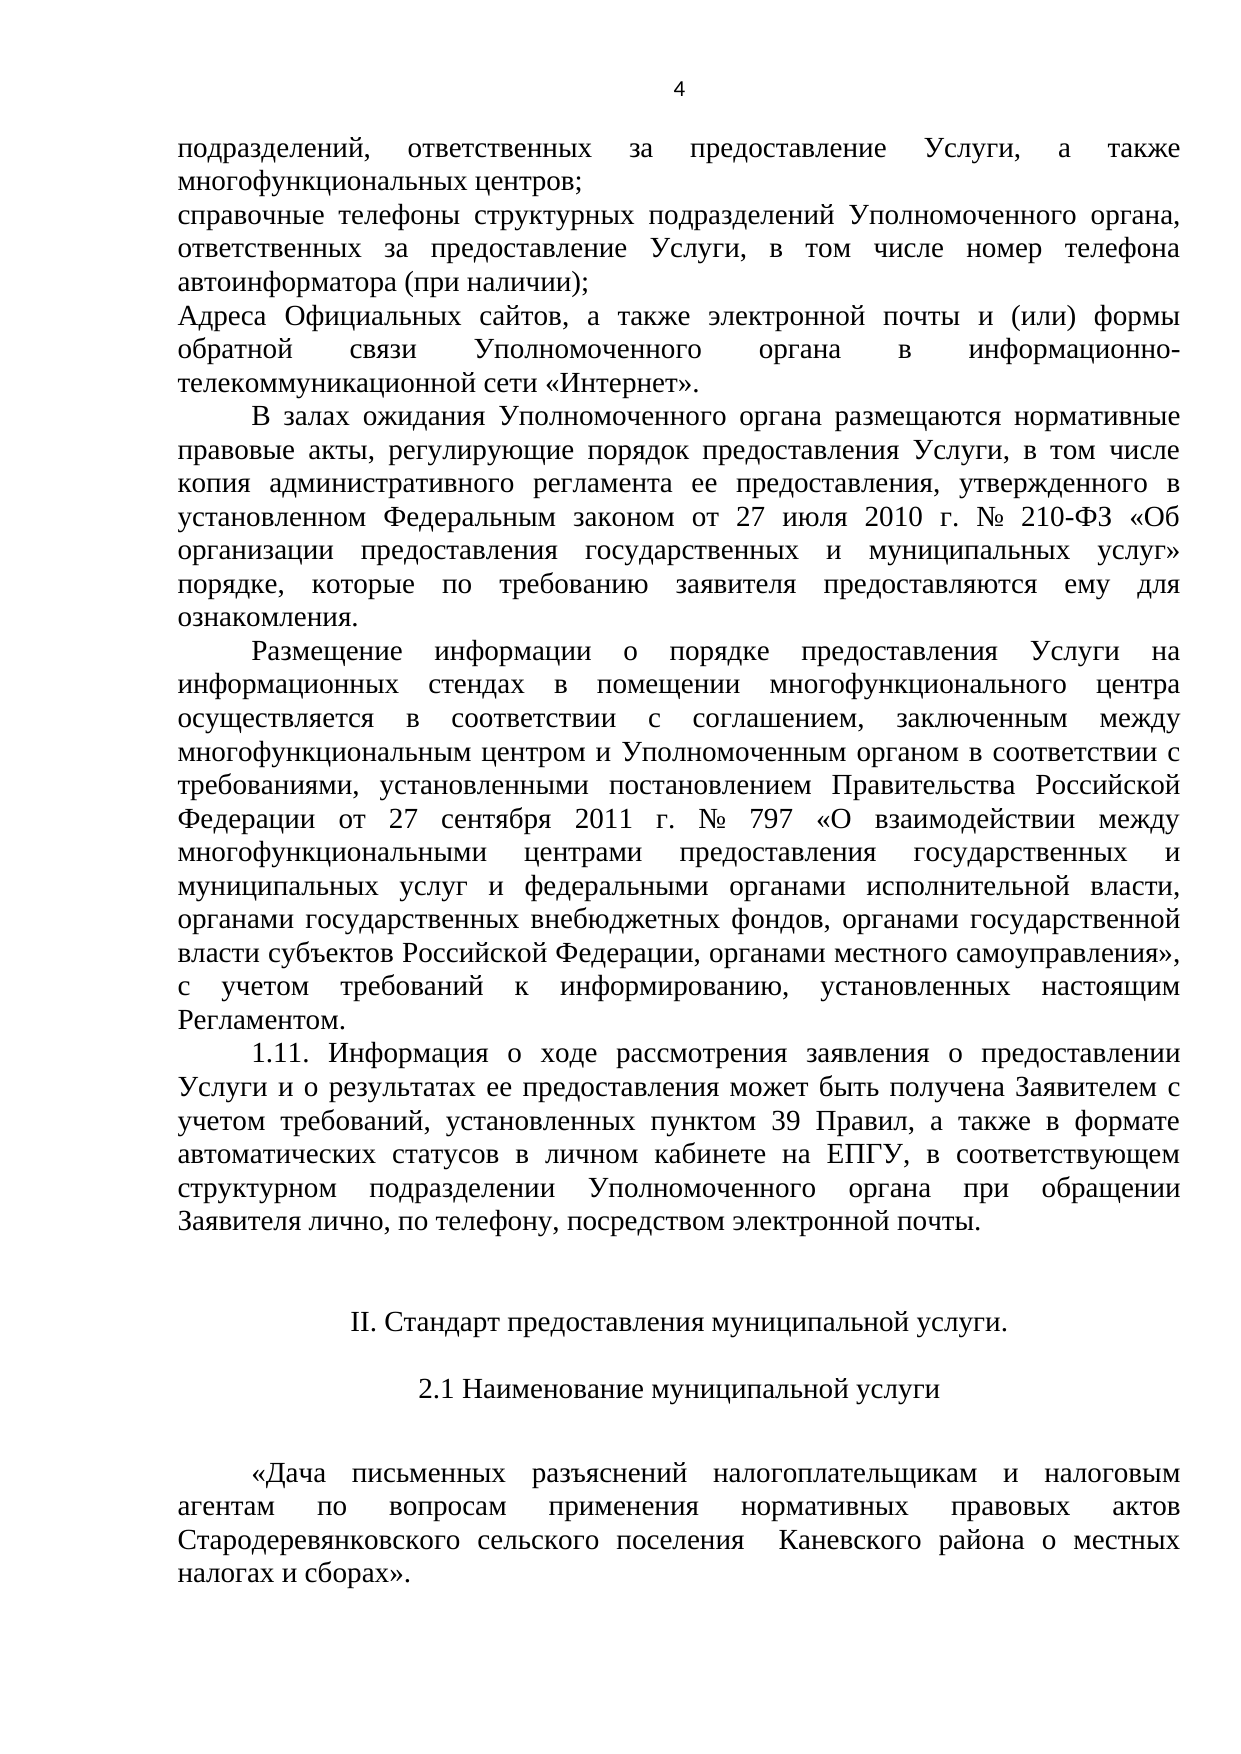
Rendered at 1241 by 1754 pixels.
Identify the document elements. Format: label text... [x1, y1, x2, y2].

text Размещение информации о порядке предоставления Услуги на информационных стендах в помещении многофункционального центра осуществляется в соответствии с соглашением, заключенным между многофункциональным центром и Уполномоченным органом в соответствии с требованиями, установленными постановлением Правительства Российской Федерации от 27 сентября 2011 г. № 797 «О взаимодействии между многофункциональными центрами предоставления государственных и муниципальных услуг и федеральными органами исполнительной власти, органами государственных внебюджетных фондов, органами государственной власти субъектов Российской Федерации, органами местного самоуправления», с учетом требований к информированию, установленных настоящим Регламентом. [177, 633, 1181, 1036]
text «Дача письменных разъяснений налогоплательщикам и налоговым агентам по вопросам применения нормативных правовых актов Стародеревянковского сельского поселения Каневского района о местных налогах и сборах». [177, 1455, 1181, 1589]
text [177, 130, 1181, 197]
text справочные телефоны структурных подразделений Уполномоченного органа, ответственных за предоставление Услуги, в том числе номер телефона автоинформатора (при наличии); [177, 197, 1181, 298]
text 1.11. Информация о ходе рассмотрения заявления о предоставлении Услуги и о результатах ее предоставления может быть получена Заявителем с учетом требований, установленных пунктом 39 Правил, а также в формате автоматических статусов в личном кабинете на ЕПГУ, в соответствующем структурном подразделении Уполномоченного органа при обращении Заявителя лично, по телефону, посредством электронной почты. [177, 1036, 1181, 1237]
text Адреса Официальных сайтов, а также электронной почты и (или) формы обратной связи Уполномоченного органа в информационно-телекоммуникационной сети «Интернет». [177, 298, 1181, 398]
text II. Стандарт предоставления муниципальной услуги. [177, 1304, 1181, 1337]
text 2.1 Наименование муниципальной услуги [177, 1371, 1181, 1404]
text В залах ожидания Уполномоченного органа размещаются нормативные правовые акты, регулирующие порядок предоставления Услуги, в том числе копия административного регламента ее предоставления, утвержденного в установленном Федеральным законом от 27 июля 2010 г. № 210-ФЗ «Об организации предоставления государственных и муниципальных услуг» порядке, которые по требованию заявителя предоставляются ему для ознакомления. [177, 398, 1181, 633]
